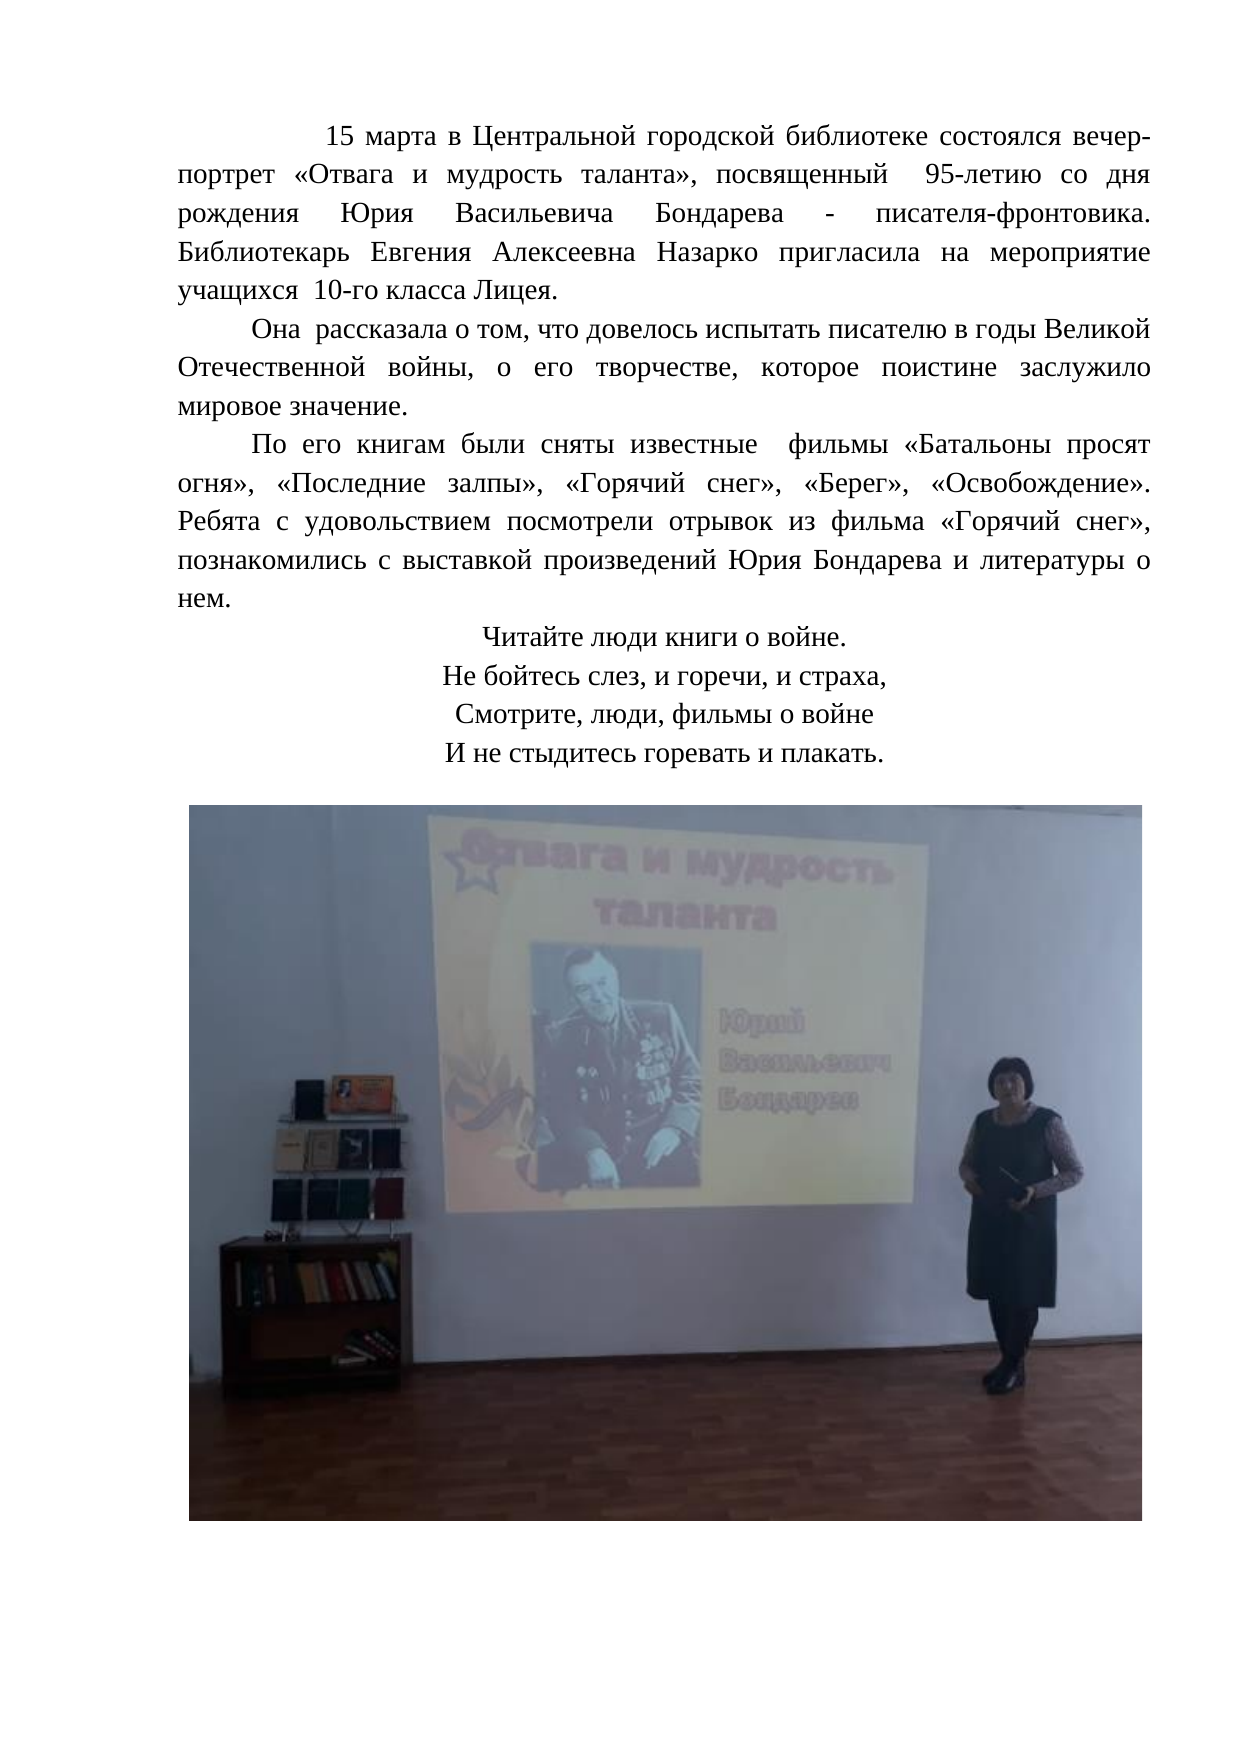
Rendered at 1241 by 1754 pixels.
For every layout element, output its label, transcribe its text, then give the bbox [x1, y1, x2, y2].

picture [189, 805, 1143, 1521]
text Не бойтесь слез, и горечи, и страха, [177, 658, 1152, 691]
text Она рассказала о том, что довелось испытать писателю в годы Великой Отечественной войны, о его творчестве, которое поистине заслужило мировое значение. [177, 311, 1152, 421]
text Смотрите, люди, фильмы о войне [177, 696, 1152, 730]
text И не стыдитесь горевать и плакать. [177, 735, 1152, 768]
text По его книгам были сняты известные фильмы «Батальоны просят огня», «Последние залпы», «Горячий снег», «Берег», «Освобождение». Ребята с удовольствием посмотрели отрывок из фильма «Горячий снег», познакомились с выставкой произведений Юрия Бондарева и литературы о нем. [177, 426, 1152, 614]
text Читайте люди книги о войне. [177, 619, 1152, 653]
text 15 марта в Центральной городской библиотеке состоялся вечер-портрет «Отвага и мудрость таланта», посвященный 95-летию со дня рождения Юрия Васильевича Бондарева - писателя-фронтовика. Библиотекарь Евгения Алексеевна Назарко пригласила на мероприятие учащихся 10-го класса Лицея. [177, 118, 1152, 306]
